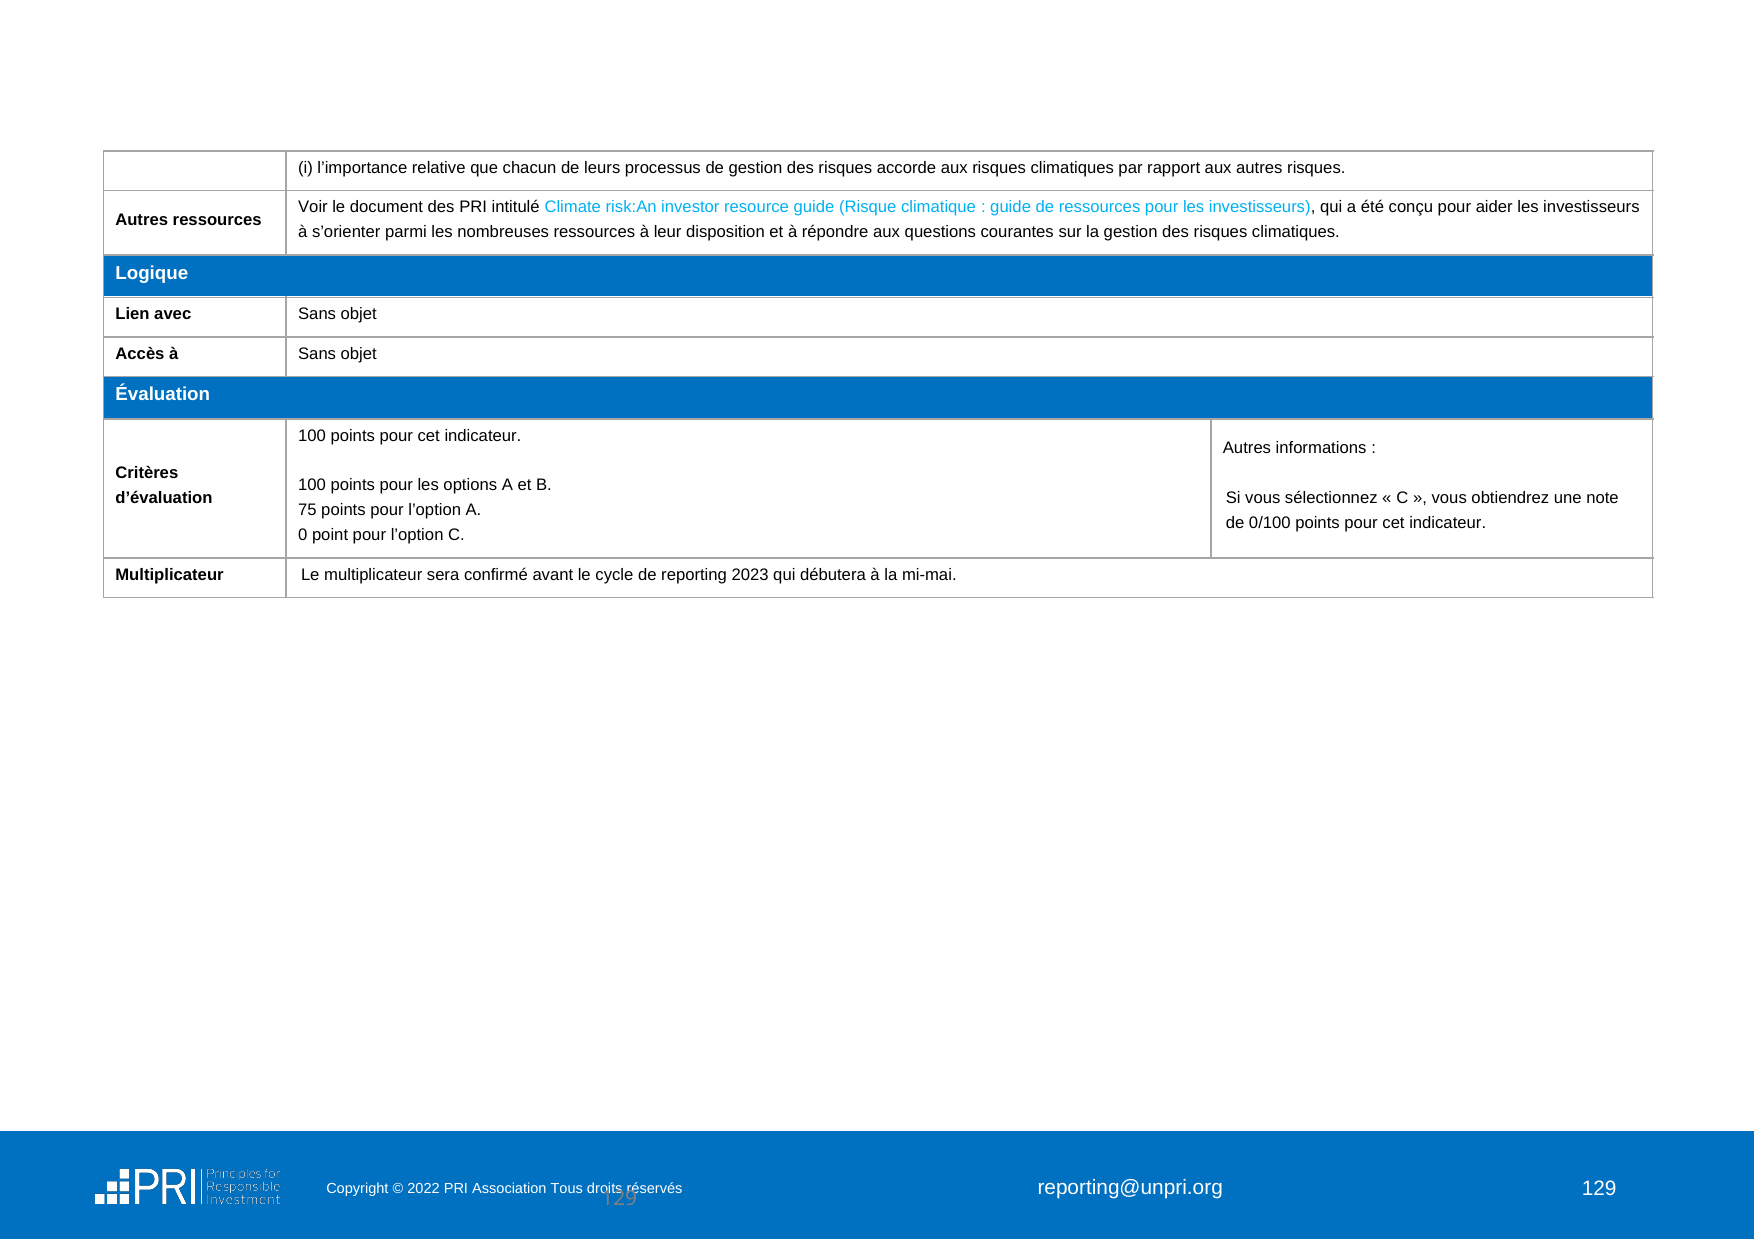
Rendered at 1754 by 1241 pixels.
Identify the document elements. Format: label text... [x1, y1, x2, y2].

table_cell Multiplicateur [104, 559, 285, 597]
table_cell Lien avec [104, 298, 285, 336]
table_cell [104, 152, 285, 190]
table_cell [287, 152, 1652, 190]
picture [92, 1166, 282, 1207]
table_cell Le multiplicateur sera confirmé avant le cycle de reporting 2023 qui débutera à la mi-mai. [287, 559, 1652, 597]
table_cell Autres ressources [104, 191, 285, 254]
table_cell 100 points pour cet indicateur. 100 points pour les options A et B. 75 points pour l’option A. 0 point pour l’option C. [287, 420, 1210, 557]
table_cell Sans objet [287, 338, 1652, 376]
table_cell Critères d’évaluation [104, 420, 285, 557]
table_cell Évaluation [104, 377, 1652, 418]
table_cell Sans objet [287, 298, 1652, 336]
table_cell Autres informations : Si vous sélectionnez « C », vous obtiendrez une note de 0/100 points pour cet indicateur. [1212, 420, 1652, 557]
table_cell Voir le document des PRI intitulé Climate risk:An investor resource guide (Risque climatique : guide de ressources pour les investisseurs), qui a été conçu pour aider les investisseurs à s’orienter parmi les nombreuses ressources à leur disposition et à répondre aux questions courantes sur la gestion des risques climatiques. [287, 191, 1652, 254]
table_cell Accès à [104, 338, 285, 376]
table_cell Logique [104, 256, 1652, 296]
